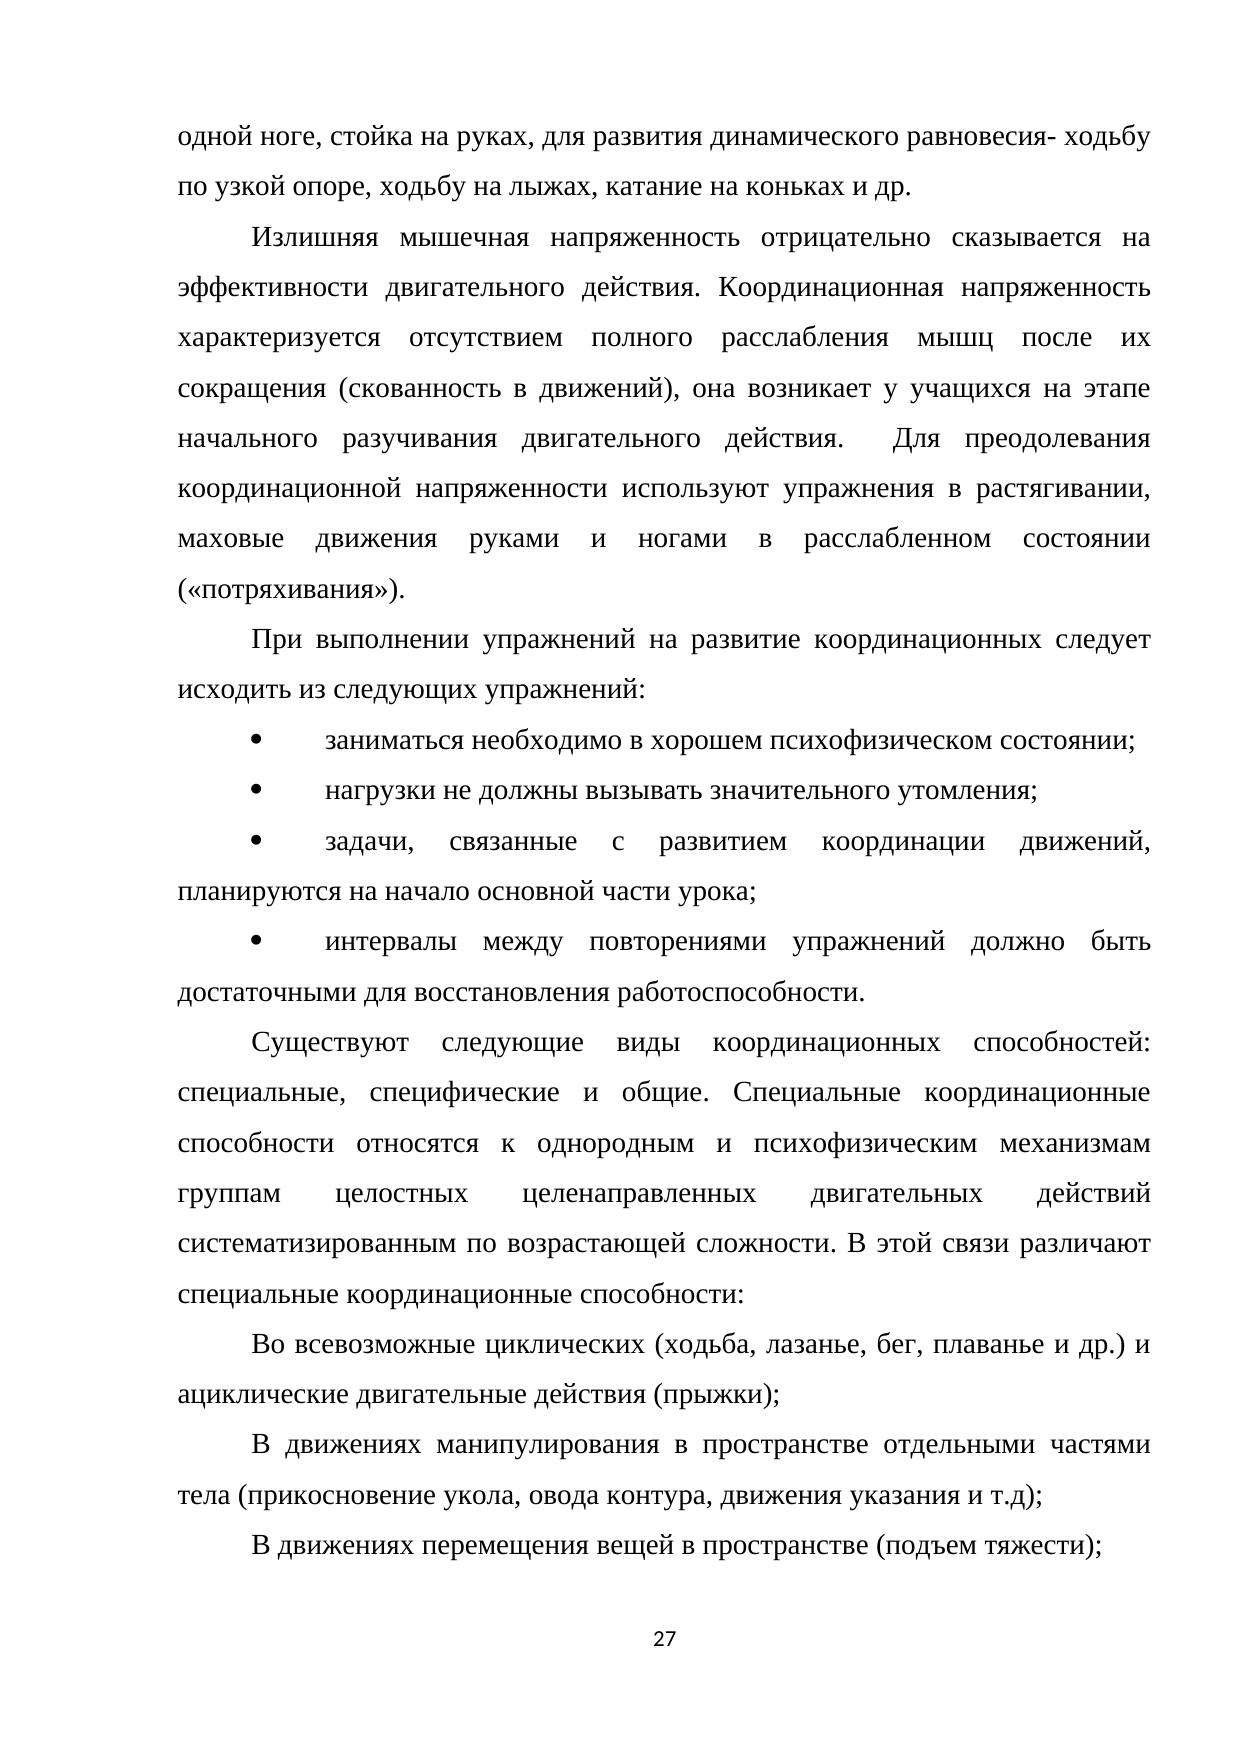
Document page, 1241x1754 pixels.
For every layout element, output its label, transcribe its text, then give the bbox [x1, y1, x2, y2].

list интервалы между повторениями упражнений должно быть достаточными для восстановления работоспособности. [177, 923, 1152, 1007]
text При выполнении упражнений на развитие координационных следует исходить из следующих упражнений: [177, 621, 1152, 705]
text В движениях манипулирования в пространстве отдельными частями тела (прикосновение укола, овода контура, движения указания и т.д); [177, 1427, 1152, 1511]
list нагрузки не должны вызывать значительного утомления; [177, 772, 1152, 806]
list задачи, связанные с развитием координации движений, планируются на начало основной части урока; [177, 823, 1152, 907]
text Излишняя мышечная напряженность отрицательно сказывается на эффективности двигательного действия. Координационная напряженность характеризуется отсутствием полного расслабления мышц после их сокращения (скованность в движений), она возникает у учащихся на этапе начального разучивания двигательного действия. Для преодолевания координационной напряженности используют упражнения в растягивании, маховые движения руками и ногами в расслабленном состоянии («потряхивания»). [177, 219, 1152, 604]
list заниматься необходимо в хорошем психофизическом состоянии; [177, 722, 1152, 756]
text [177, 118, 1152, 202]
text В движениях перемещения вещей в пространстве (подъем тяжести); [177, 1527, 1152, 1561]
text Существуют следующие виды координационных способностей: специальные, специфические и общие. Специальные координационные способности относятся к однородным и психофизическим механизмам группам целостных целенаправленных двигательных действий систематизированным по возрастающей сложности. В этой связи различают специальные координационные способности: [177, 1024, 1152, 1309]
text Во всевозможные циклических (ходьба, лазанье, бег, плаванье и др.) и ациклические двигательные действия (прыжки); [177, 1326, 1152, 1410]
